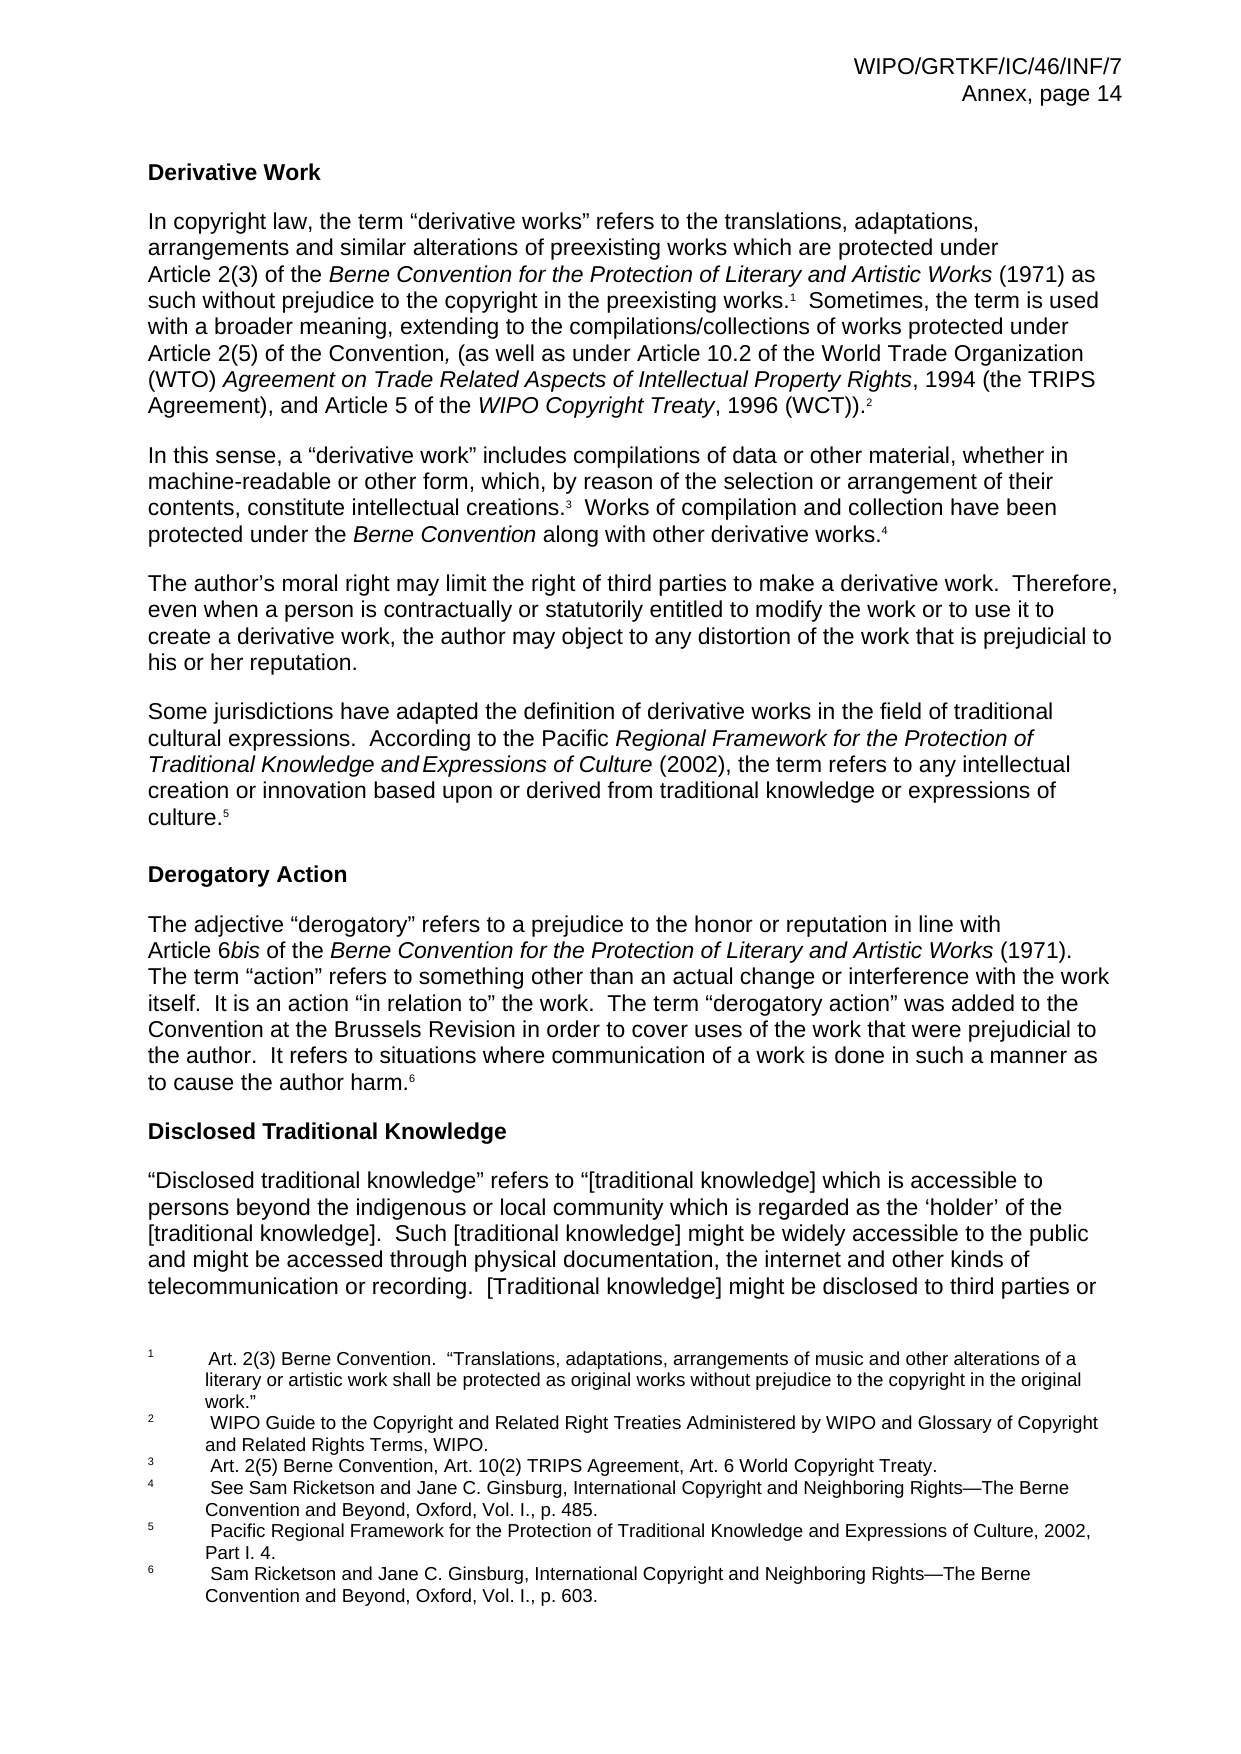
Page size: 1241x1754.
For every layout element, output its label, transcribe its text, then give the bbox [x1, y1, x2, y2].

text Some jurisdictions have adapted the definition of derivative works in the field of traditional cultural expressions. According to the Pacific Regional Framework for the Protection of Traditional Knowledge and Expressions of Culture (2002), the term refers to any intellectual creation or innovation based upon or derived from traditional knowledge or expressions of culture. [148, 698, 1122, 830]
text In this sense, a “derivative work” includes compilations of data or other material, whether in machine-readable or other form, which, by reason of the selection or arrangement of their contents, constitute intellectual creations. Works of compilation and collection have been protected under the Berne Convention along with other derivative works. [148, 442, 1122, 547]
text The author’s moral right may limit the right of third parties to make a derivative work. Therefore, even when a person is contractually or statutorily entitled to modify the work or to use it to create a derivative work, the author may object to any distortion of the work that is prejudicial to his or her reputation. [148, 570, 1122, 675]
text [148, 1167, 1122, 1299]
text Derivative Work [148, 158, 1122, 185]
text Derogatory Action [148, 861, 1122, 888]
text The adjective “derogatory” refers to a prejudice to the honor or reputation in line with Article 6bis of the Berne Convention for the Protection of Literary and Artistic Works (1971). The term “action” refers to something other than an actual change or interference with the work itself. It is an action “in relation to” the work. The term “derogatory action” was added to the Convention at the Brussels Revision in order to cover uses of the work that were prejudicial to the author. It refers to situations where communication of a work is done in such a manner as to cause the author harm. [148, 911, 1122, 1095]
text In copyright law, the term “derivative works” refers to the translations, adaptations, arrangements and similar alterations of preexisting works which are protected under Article 2(3) of the Berne Convention for the Protection of Literary and Artistic Works (1971) as such without prejudice to the copyright in the preexisting works. Sometimes, the term is used with a broader meaning, extending to the compilations/collections of works protected under Article 2(5) of the Convention, (as well as under Article 10.2 of the World Trade Organization (WTO) Agreement on Trade Related Aspects of Intellectual Property Rights, 1994 (the TRIPS Agreement), and Article 5 of the WIPO Copyright Treaty, 1996 (WCT)). [148, 208, 1122, 419]
subtitle Disclosed Traditional Knowledge [148, 1118, 1122, 1144]
